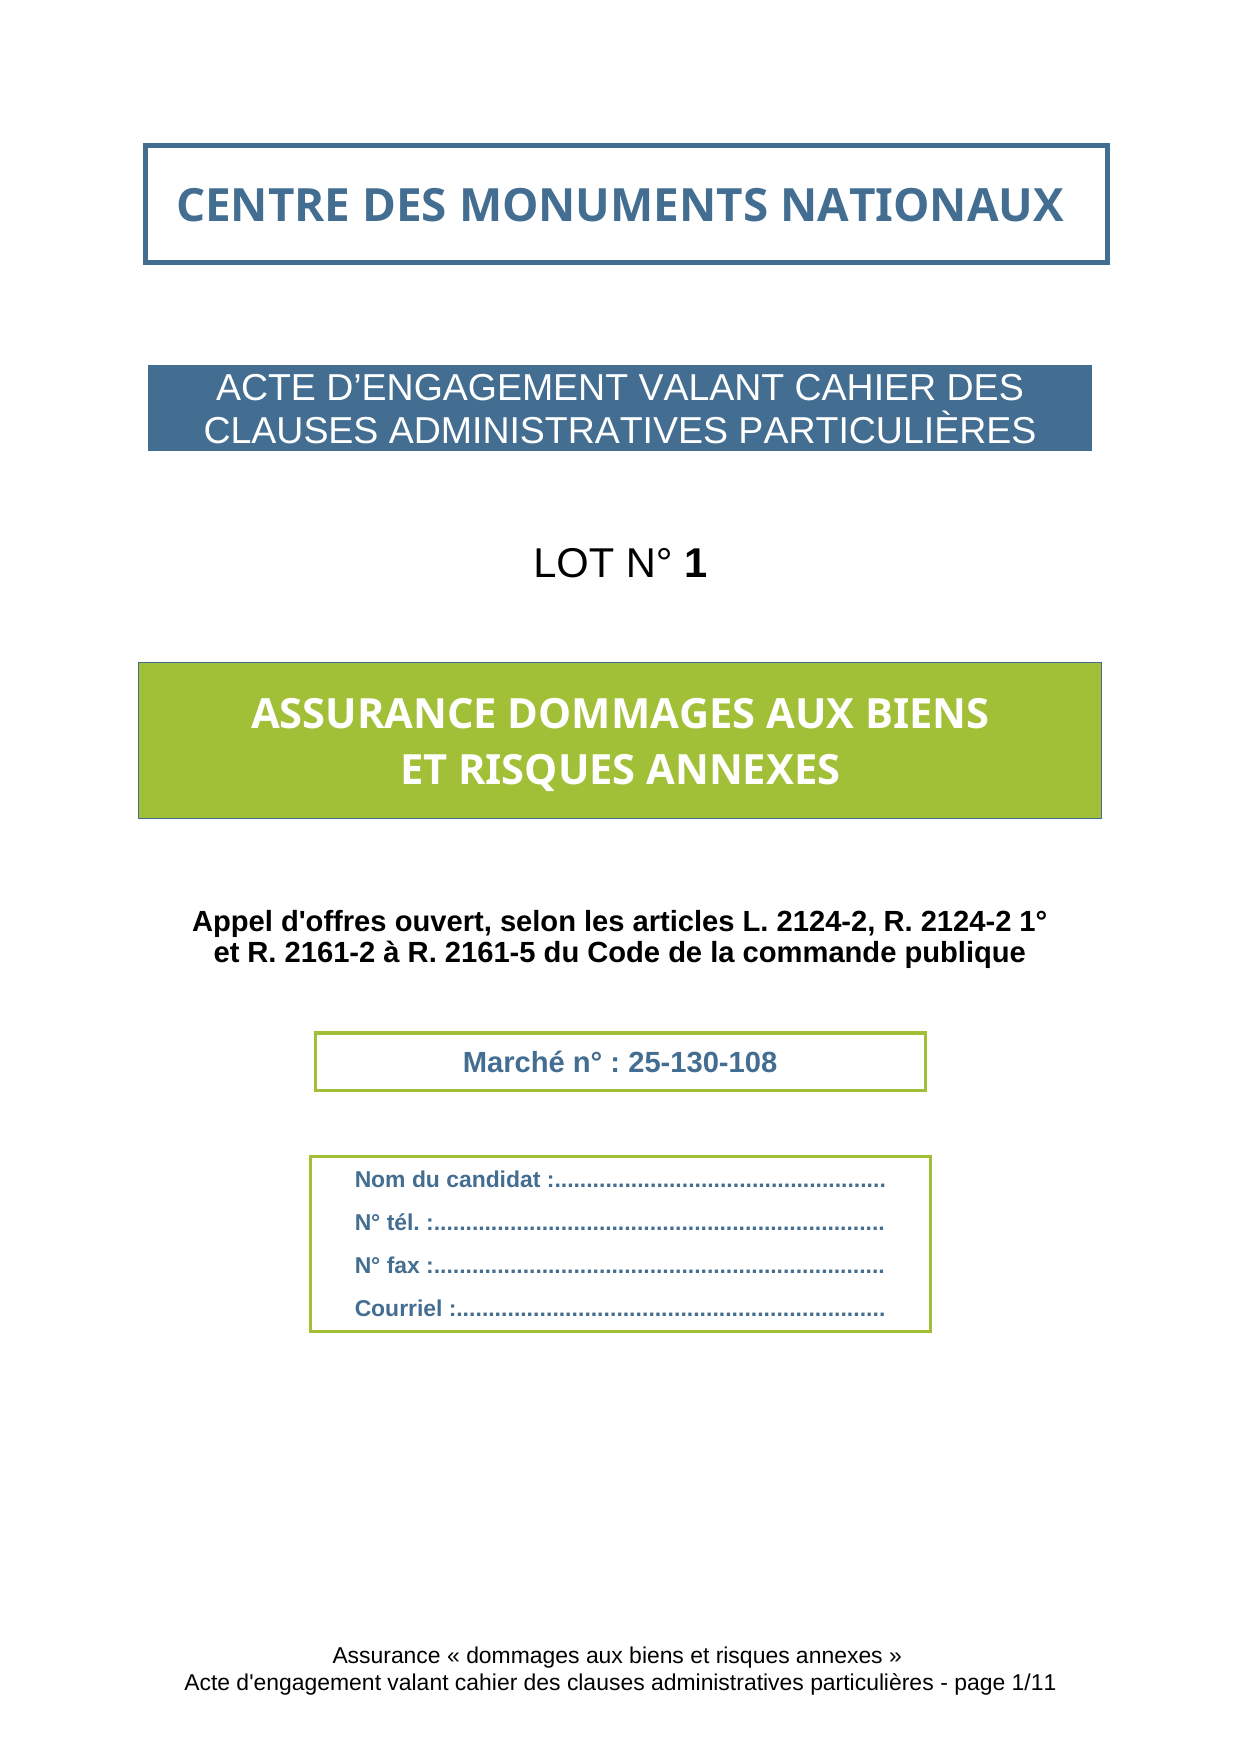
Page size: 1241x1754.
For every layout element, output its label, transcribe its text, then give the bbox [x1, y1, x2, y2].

table_cell N° fax : [312, 1244, 929, 1287]
text Appel d'offres ouvert, selon les articles L. 2124-2, R. 2124-2 1° [148, 906, 1092, 938]
table_header Nom du candidat : [312, 1158, 929, 1201]
table_cell N° tél. : [312, 1201, 929, 1244]
text Acte d’engagement valant cahier des clauses administratives particulières [148, 365, 1092, 451]
text Marché n° : 25-130-108 [317, 1035, 924, 1089]
text et R. 2161-2 à R. 2161-5 du Code de la commande publique [148, 938, 1092, 969]
table_cell Courriel : [312, 1287, 929, 1330]
text Assurance dommages aux biens et risques annexes [139, 663, 1101, 818]
text Centre des Monuments Nationaux [148, 148, 1105, 260]
text LOT N° 1 [148, 539, 1092, 587]
